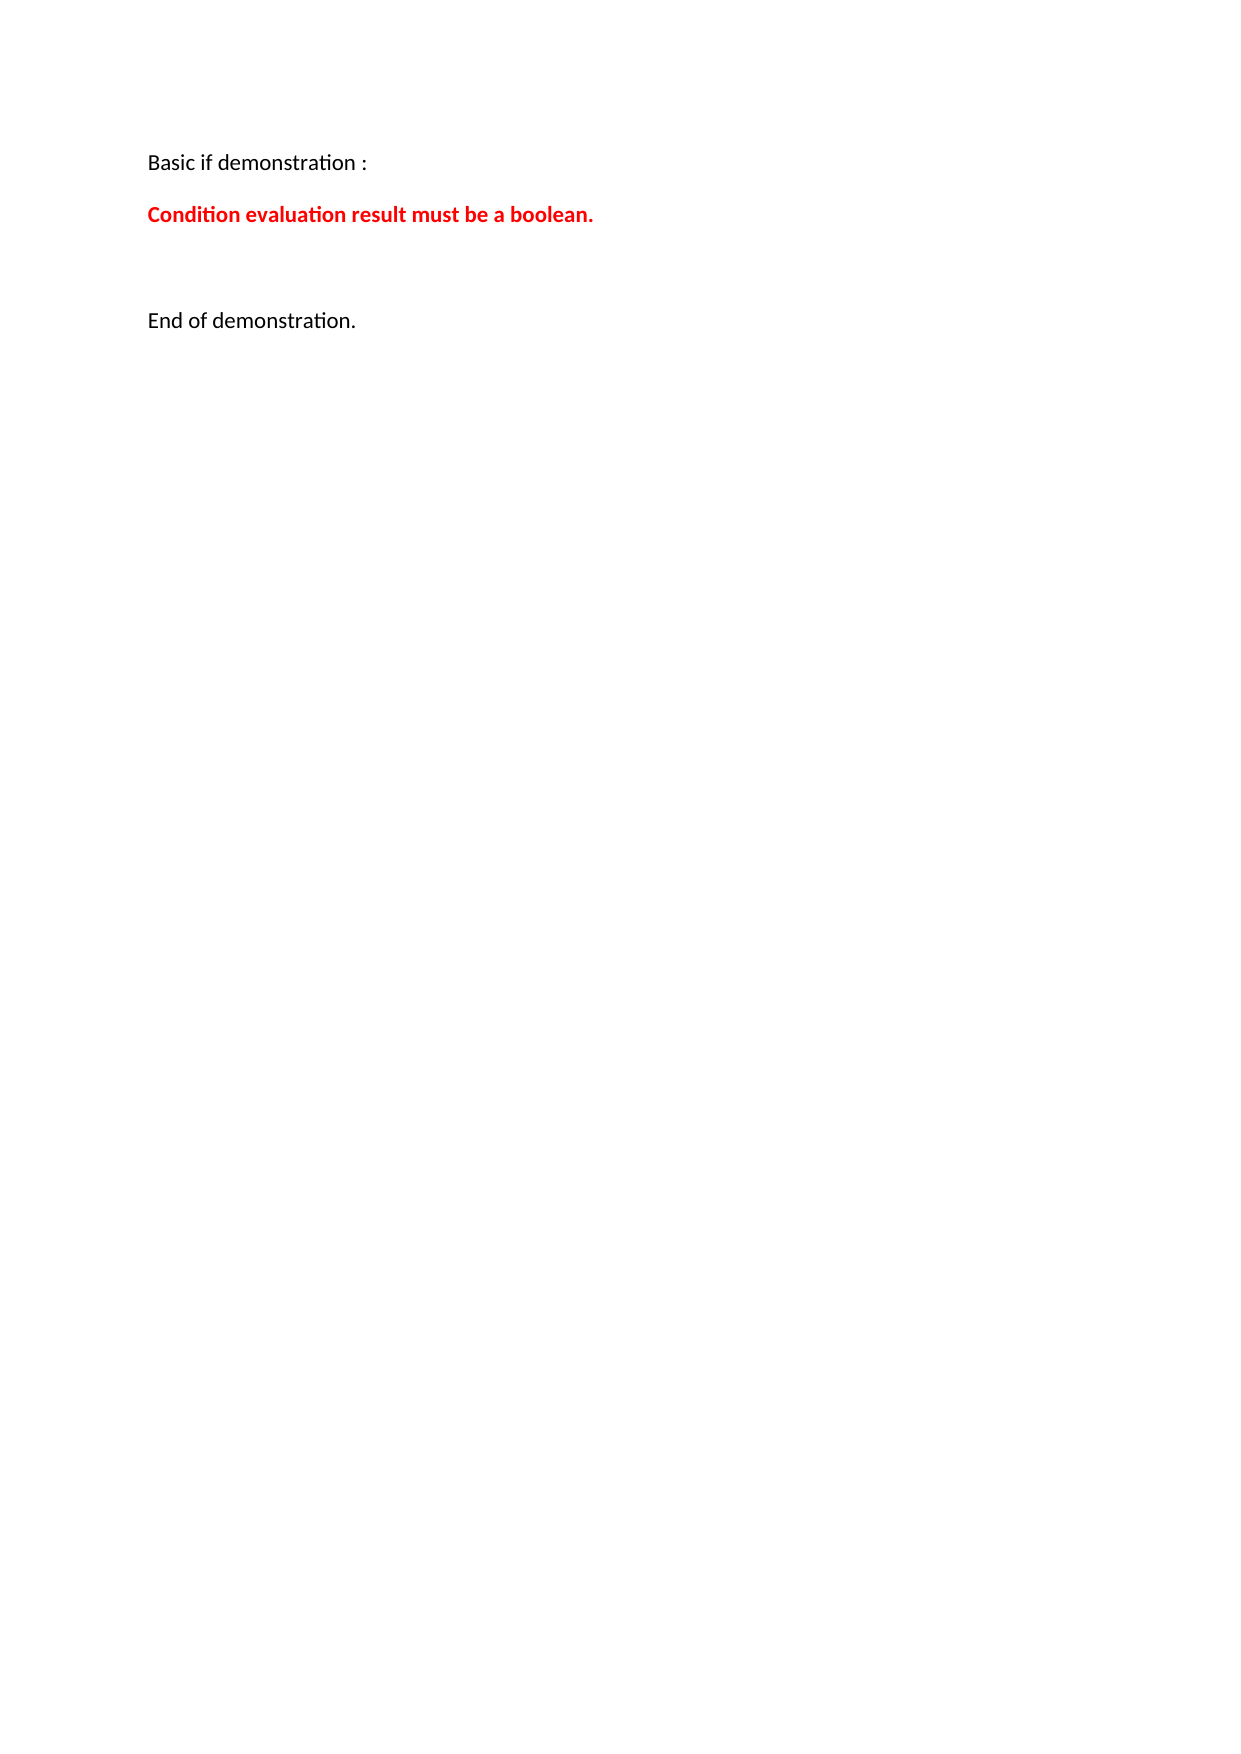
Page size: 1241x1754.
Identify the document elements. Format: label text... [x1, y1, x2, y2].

text End of demonstration. [148, 307, 1093, 335]
text Basic if demonstration : [148, 148, 1093, 176]
text Condition evaluation result must be a boolean. [148, 201, 1093, 229]
